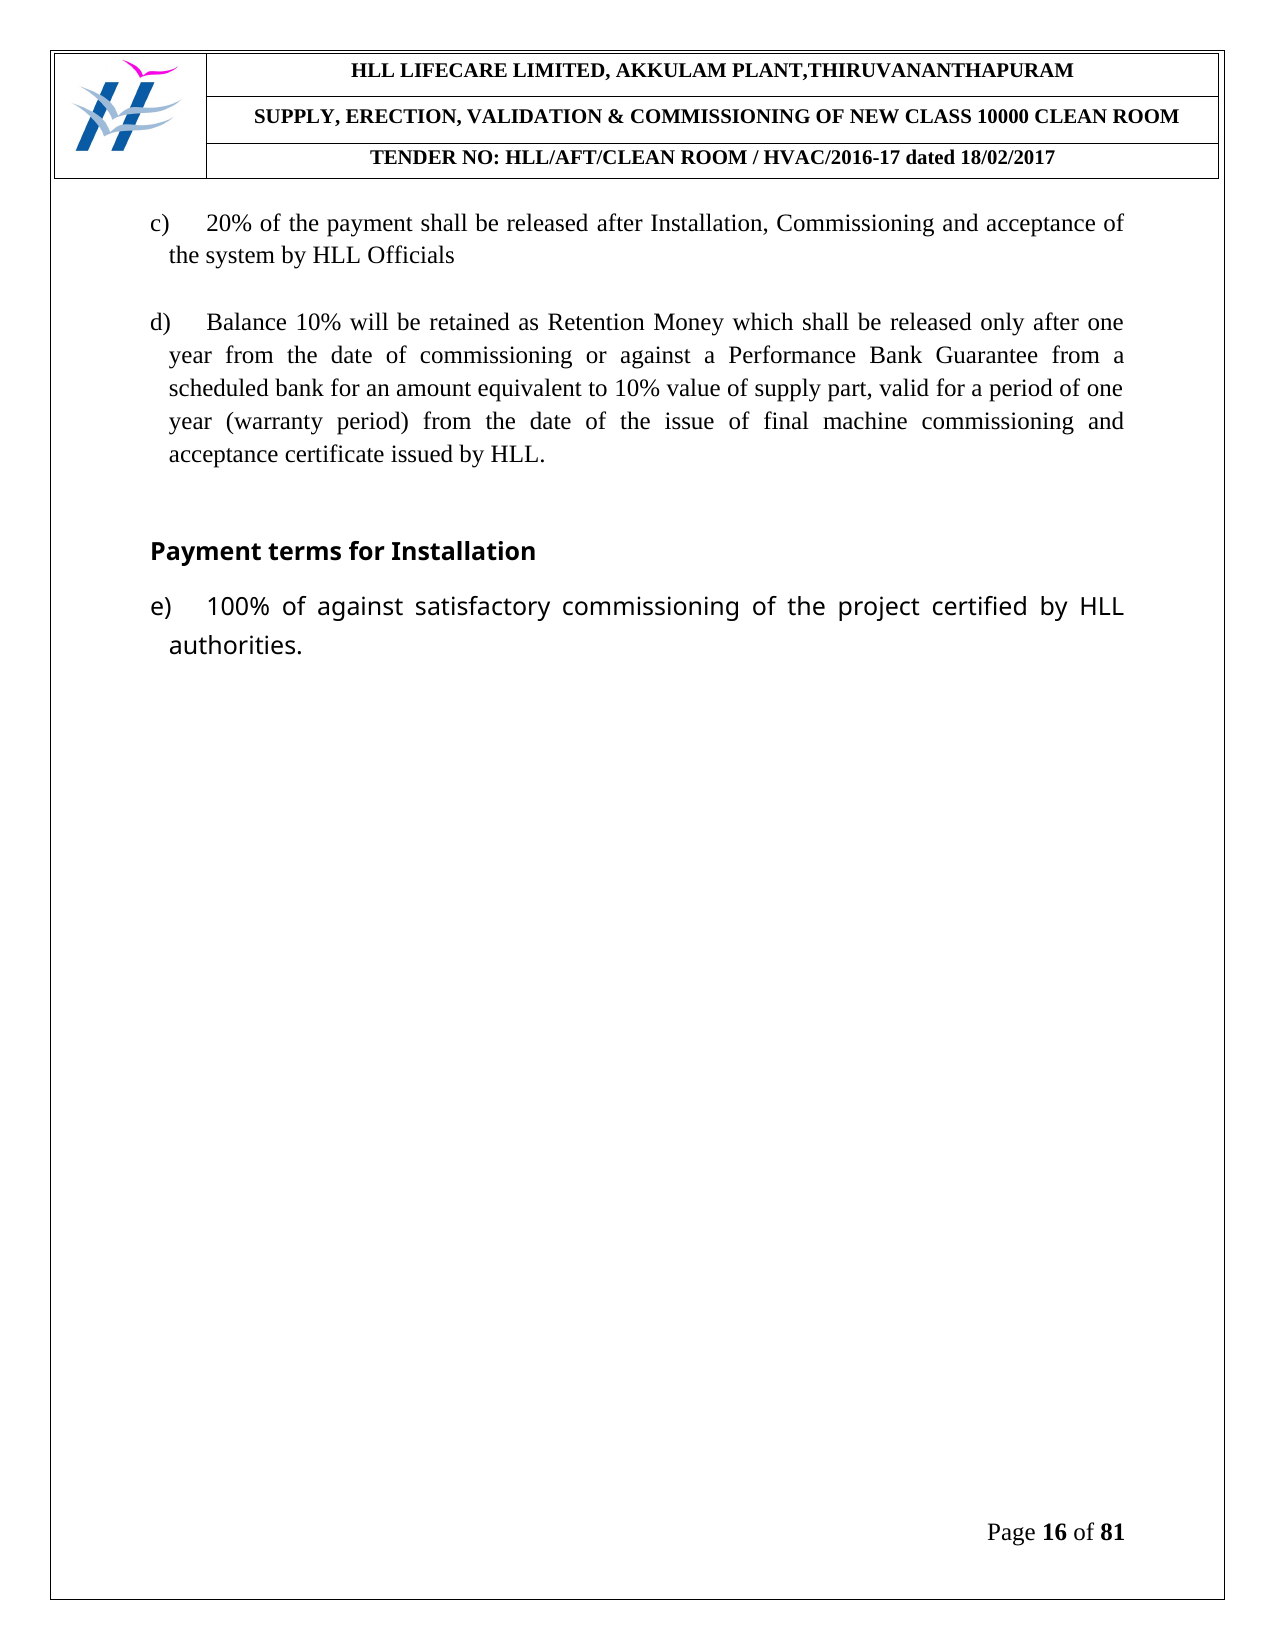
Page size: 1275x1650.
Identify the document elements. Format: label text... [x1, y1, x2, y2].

list Payment terms for Installation [150, 533, 1125, 568]
picture [69, 54, 191, 154]
list Balance 10% will be retained as Retention Money which shall be released only after one year from the date of commissioning or against a Performance Bank Guarantee from a scheduled bank for an amount equivalent to 10% value of supply part, valid for a period of one year (warranty period) from the date of the issue of final machine commissioning and acceptance certificate issued by HLL. [150, 307, 1125, 467]
list 20% of the payment shall be released after Installation, Commissioning and acceptance of the system by HLL Officials [150, 208, 1125, 269]
list 100% of against satisfactory commissioning of the project certified by HLL authorities. [150, 588, 1125, 662]
